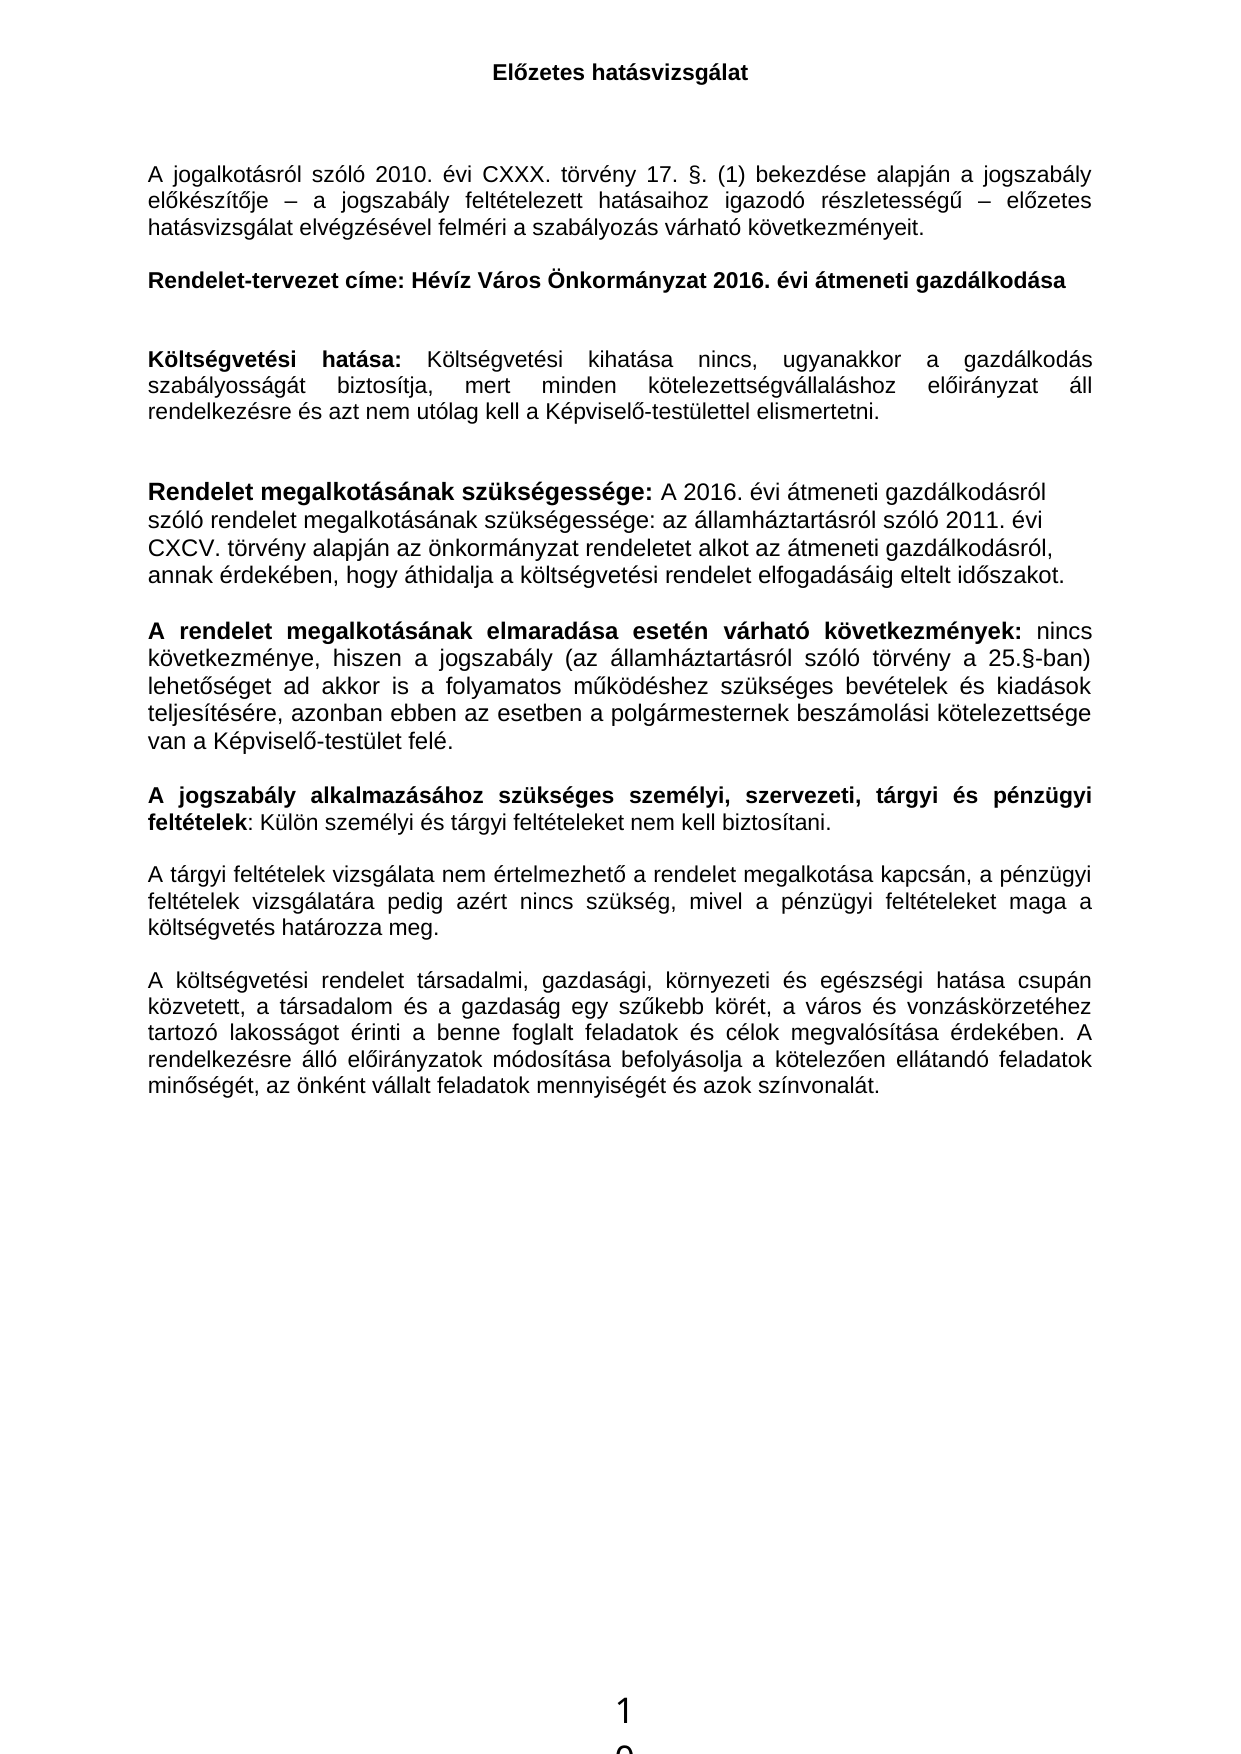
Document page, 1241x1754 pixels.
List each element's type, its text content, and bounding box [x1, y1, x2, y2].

text Rendelet megalkotásának szükségessége: A 2016. évi átmeneti gazdálkodásról szóló rendelet megalkotásának szükségessége: az államháztartásról szóló 2011. évi CXCV. törvény alapján az önkormányzat rendeletet alkot az átmeneti gazdálkodásról, annak érdekében, hogy áthidalja a költségvetési rendelet elfogadásáig eltelt időszakot. [148, 477, 1093, 589]
text A jogalkotásról szóló 2010. évi CXXX. törvény 17. §. (1) bekezdése alapján a jogszabály előkészítője – a jogszabály feltételezett hatásaihoz igazodó részletességű – előzetes hatásvizsgálat elvégzésével felméri a szabályozás várható következményeit. [148, 161, 1093, 240]
text Rendelet-tervezet címe: Hévíz Város Önkormányzat 2016. évi átmeneti gazdálkodása [148, 267, 1093, 293]
text A jogszabály alkalmazásához szükséges személyi, szervezeti, tárgyi és pénzügyi feltételek: Külön személyi és tárgyi feltételeket nem kell biztosítani. [148, 782, 1093, 835]
text A költségvetési rendelet társadalmi, gazdasági, környezeti és egészségi hatása csupán közvetett, a társadalom és a gazdaság egy szűkebb körét, a város és vonzáskörzetéhez tartozó lakosságot érinti a benne foglalt feladatok és célok megvalósítása érdekében. A rendelkezésre álló előirányzatok módosítása befolyásolja a kötelezően ellátandó feladatok minőségét, az önként vállalt feladatok mennyiségét és azok színvonalát. [148, 967, 1093, 1098]
text A rendelet megalkotásának elmaradása esetén várható következmények: nincs következménye, hiszen a jogszabály (az államháztartásról szóló törvény a 25.§-ban) lehetőséget ad akkor is a folyamatos működéshez szükséges bevételek és kiadások teljesítésére, azonban ebben az esetben a polgármesternek beszámolási kötelezettsége van a Képviselő-testület felé. [148, 617, 1093, 754]
text A tárgyi feltételek vizsgálata nem értelmezhető a rendelet megalkotása kapcsán, a pénzügyi feltételek vizsgálatára pedig azért nincs szükség, mivel a pénzügyi feltételeket maga a költségvetés határozza meg. [148, 861, 1093, 940]
text Költségvetési hatása: Költségvetési kihatása nincs, ugyanakkor a gazdálkodás szabályosságát biztosítja, mert minden kötelezettségvállaláshoz előirányzat áll rendelkezésre és azt nem utólag kell a Képviselő-testülettel elismertetni. [148, 346, 1093, 425]
text Előzetes hatásvizsgálat [148, 59, 1093, 85]
